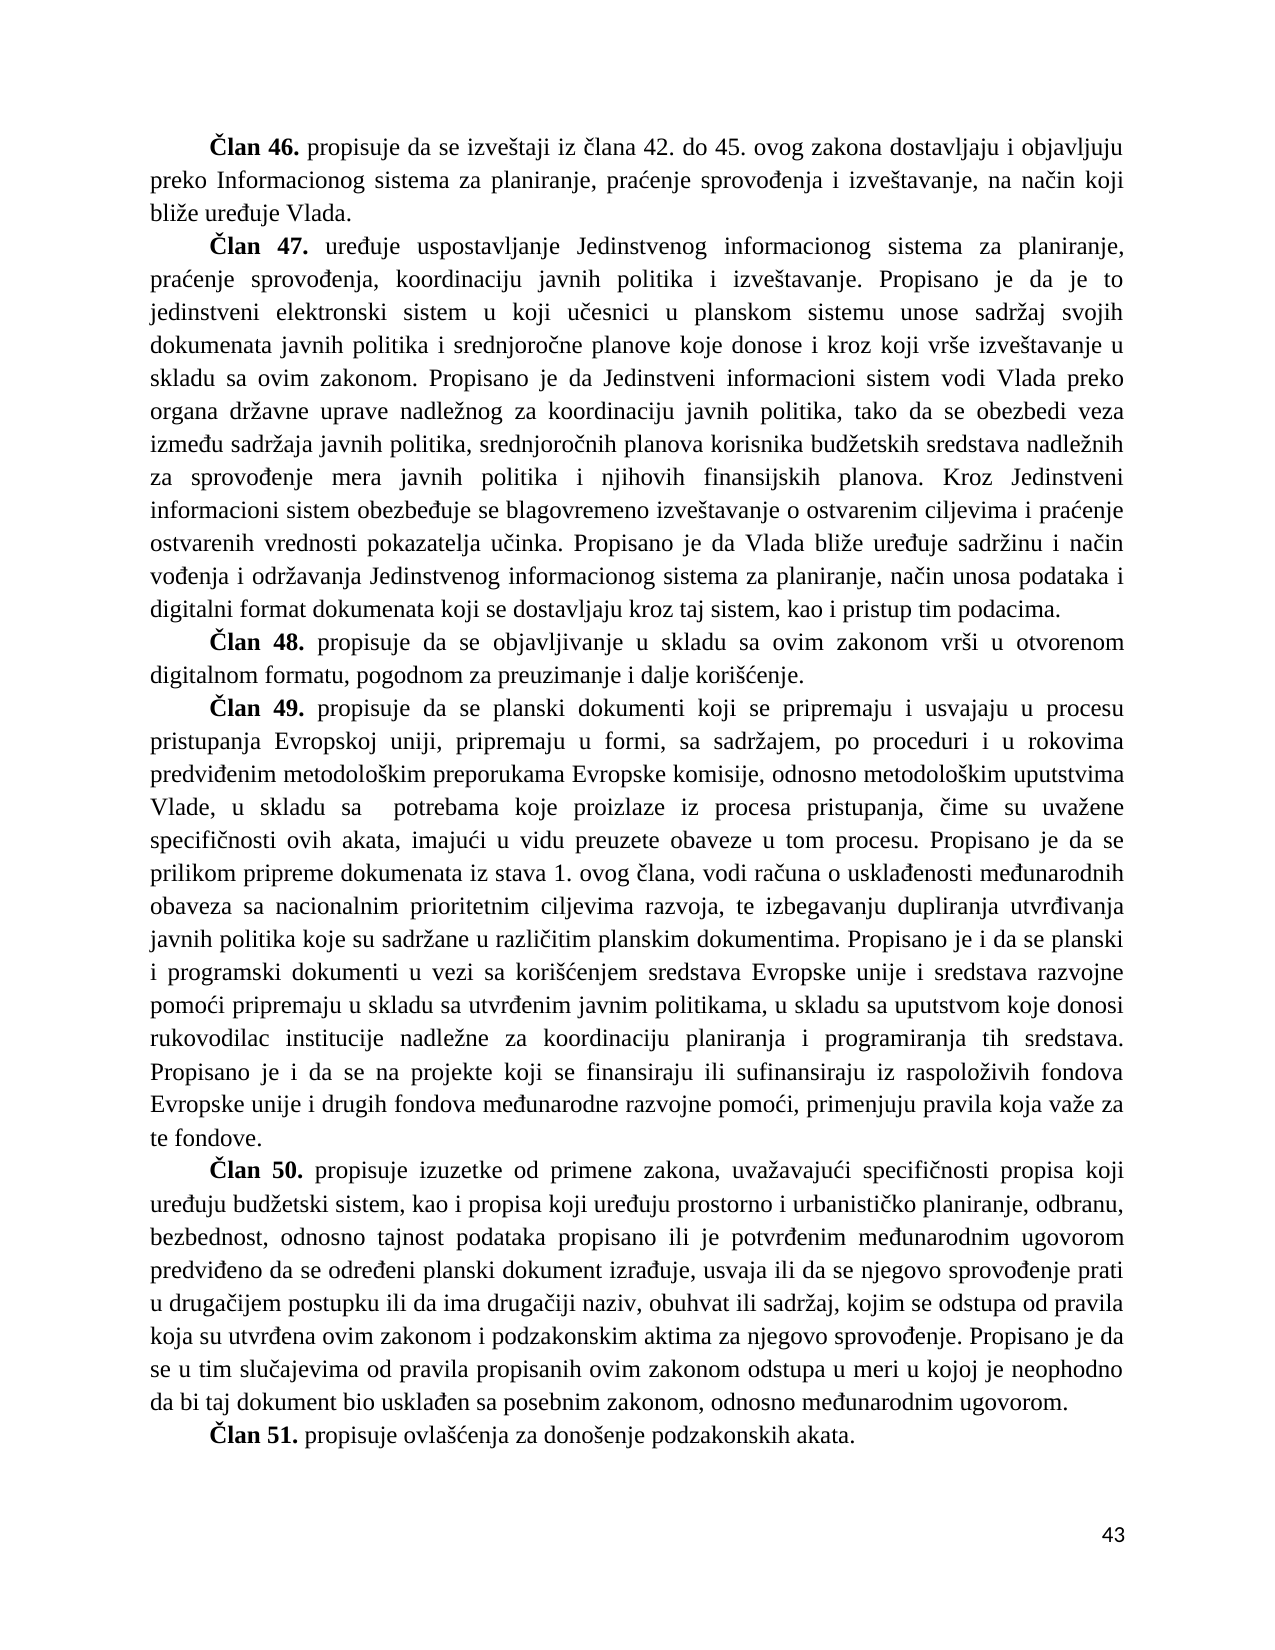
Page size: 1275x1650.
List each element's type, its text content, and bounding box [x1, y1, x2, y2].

text Član 48. propisuje da se objavljivanje u skladu sa ovim zakonom vrši u otvorenom digitalnom formatu, pogodnom za preuzimanje i dalje korišćenje. [150, 627, 1125, 689]
text Član 46. propisuje da se izveštaji iz člana 42. do 45. ovog zakona dostavljaju i objavljuju preko Informacionog sistema za planiranje, praćenje sprovođenja i izveštavanje, na način koji bliže uređuje Vlada. [150, 132, 1125, 227]
text Član 50. propisuje izuzetke od primene zakona, uvažavajući specifičnosti propisa koji uređuju budžetski sistem, kao i propisa koji uređuju prostorno i urbanističko planiranje, odbranu, bezbednost, odnosno tajnost podataka propisano ili je potvrđenim međunarodnim ugovorom predviđeno da se određeni planski dokument izrađuje, usvaja ili da se njegovo sprovođenje prati u drugačijem postupku ili da ima drugačiji naziv, obuhvat ili sadržaj, kojim se odstupa od pravila koja su utvrđena ovim zakonom i podzakonskim aktima za njegovo sprovođenje. Propisano je da se u tim slučajevima od pravila propisanih ovim zakonom odstupa u meri u kojoj je neophodno da bi taj dokument bio usklađen sa posebnim zakonom, odnosno međunarodnim ugovorom. [150, 1156, 1125, 1416]
text Član 51. propisuje ovlašćenja za donošenje podzakonskih akata. [150, 1420, 1125, 1448]
text Član 47. uređuje uspostavljanje Jedinstvenog informacionog sistema za planiranje, praćenje sprovođenja, koordinaciju javnih politika i izveštavanje. Propisano je da je to jedinstveni elektronski sistem u koji učesnici u planskom sistemu unose sadržaj svojih dokumenata javnih politika i srednjoročne planove koje donose i kroz koji vrše izveštavanje u skladu sa ovim zakonom. Propisano je da Jedinstveni informacioni sistem vodi Vlada preko organa državne uprave nadležnog za koordinaciju javnih politika, tako da se obezbedi veza između sadržaja javnih politika, srednjoročnih planova korisnika budžetskih sredstava nadležnih za sprovođenje mera javnih politika i njihovih finansijskih planova. Kroz Jedinstveni informacioni sistem obezbeđuje se blagovremeno izveštavanje o ostvarenim ciljevima i praćenje ostvarenih vrednosti pokazatelja učinka. Propisano je da Vlada bliže uređuje sadržinu i način vođenja i održavanja Jedinstvenog informacionog sistema za planiranje, način unosa podataka i digitalni format dokumenata koji se dostavljaju kroz taj sistem, kao i pristup tim podacima. [150, 231, 1125, 623]
text Član 49. propisuje da se planski dokumenti koji se pripremaju i usvajaju u procesu pristupanja Evropskoj uniji, pripremaju u formi, sa sadržajem, po proceduri i u rokovima predviđenim metodološkim preporukama Evropske komisije, odnosno metodološkim uputstvima Vlade, u skladu sa potrebama koje proizlaze iz procesa pristupanja, čime su uvažene specifičnosti ovih akata, imajući u vidu preuzete obaveze u tom procesu. Propisano je da se prilikom pripreme dokumenata iz stava 1. ovog člana, vodi računa o usklađenosti međunarodnih obaveza sa nacionalnim prioritetnim ciljevima razvoja, te izbegavanju dupliranja utvrđivanja javnih politika koje su sadržane u različitim planskim dokumentima. Propisano je i da se planski i programski dokumenti u vezi sa korišćenjem sredstava Evropske unije i sredstava razvojne pomoći pripremaju u skladu sa utvrđenim javnim politikama, u skladu sa uputstvom koje donosi rukovodilac institucije nadležne za koordinaciju planiranja i programiranja tih sredstava. Propisano je i da se na projekte koji se finansiraju ili sufinansiraju iz raspoloživih fondova Evropske unije i drugih fondova međunarodne razvojne pomoći, primenjuju pravila koja važe za te fondove. [150, 693, 1125, 1151]
